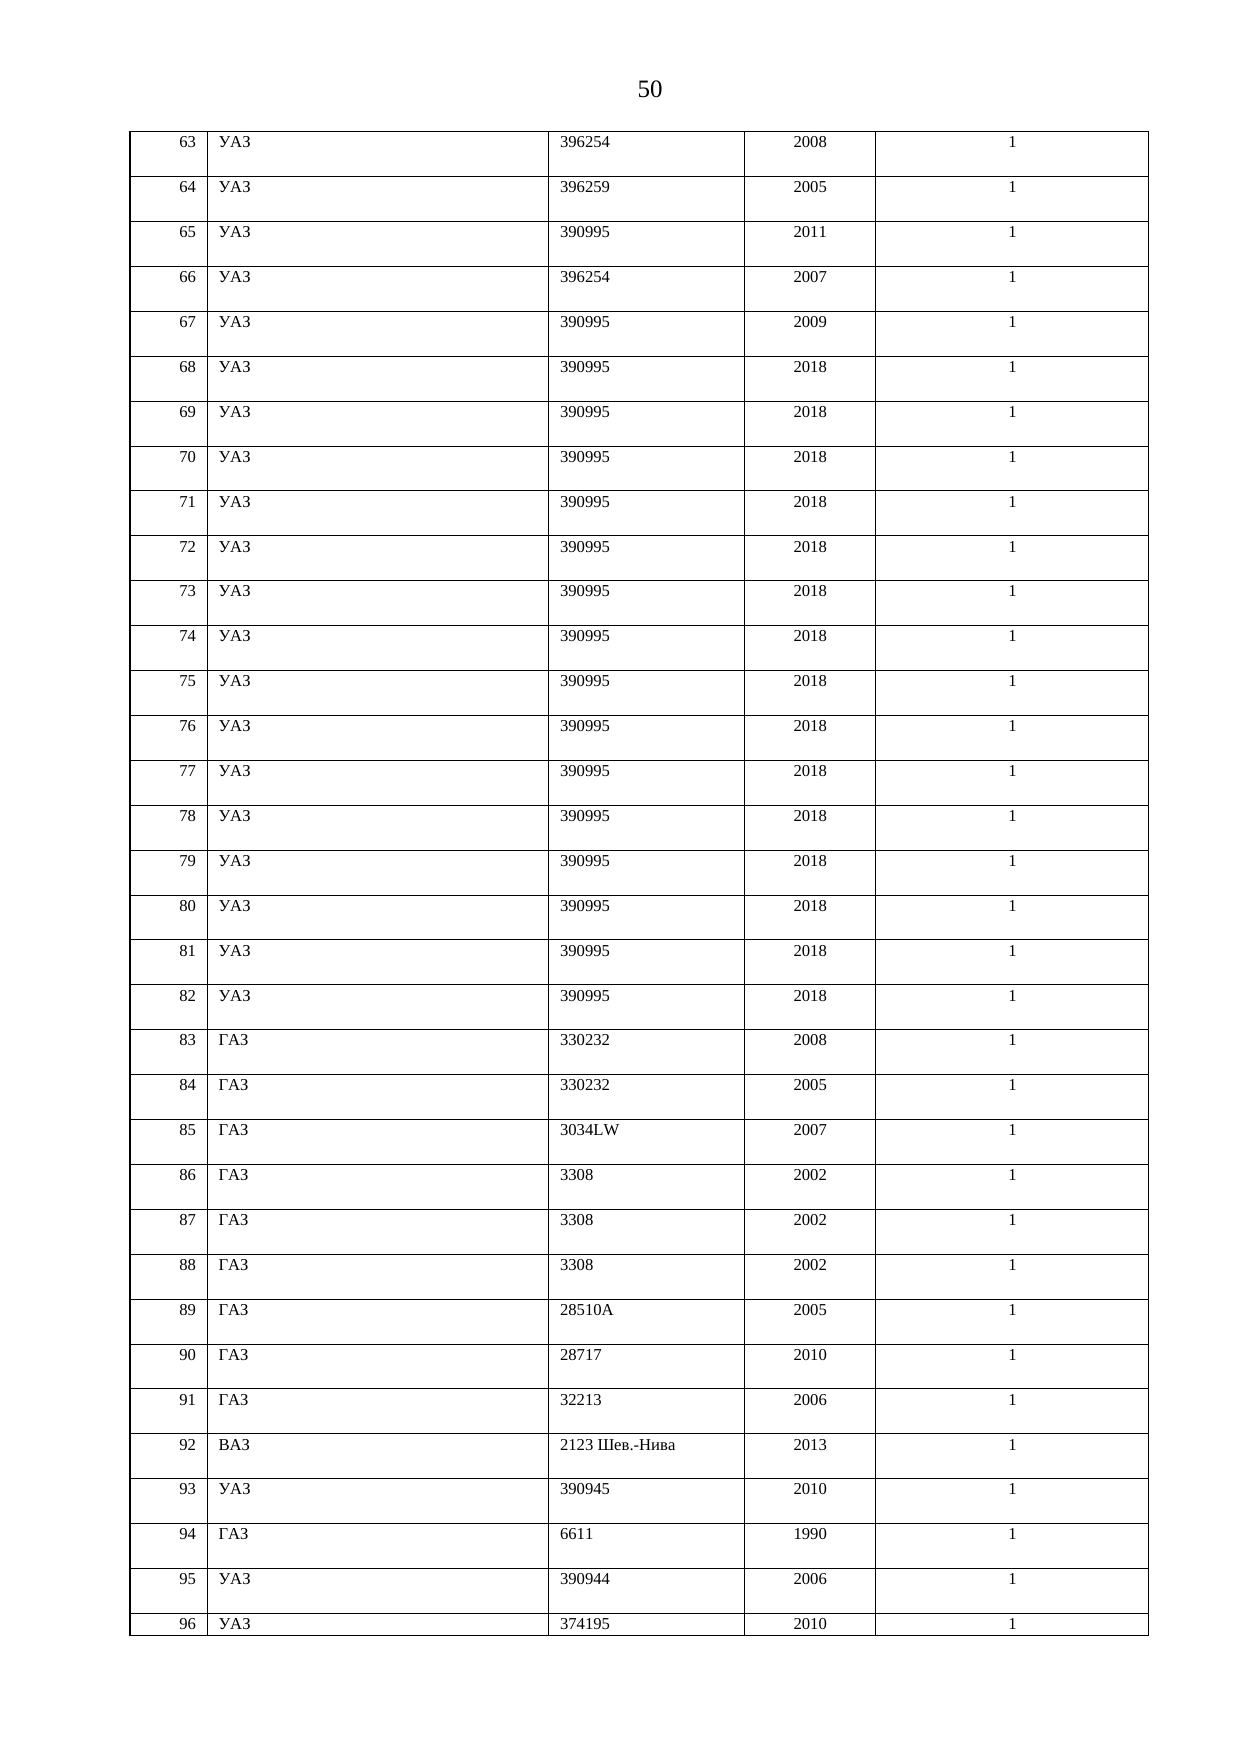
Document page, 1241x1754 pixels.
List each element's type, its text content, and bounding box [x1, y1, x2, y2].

table_cell 6611 [549, 1524, 744, 1568]
table_cell 85 [131, 1120, 207, 1164]
table_cell 72 [131, 536, 207, 580]
table_cell 390995 [549, 806, 744, 849]
table_cell 87 [131, 1210, 207, 1254]
table_cell УАЗ [208, 1479, 548, 1523]
table_cell 390995 [549, 581, 744, 625]
table_cell 1 [876, 132, 1148, 176]
table_cell 83 [131, 1030, 207, 1074]
table_cell УАЗ [208, 1569, 548, 1613]
table_cell 1 [876, 1030, 1148, 1074]
table_cell 95 [131, 1569, 207, 1613]
table_cell 1 [876, 985, 1148, 1029]
table_cell 67 [131, 312, 207, 356]
table_cell 1 [876, 447, 1148, 490]
table_cell 390995 [549, 851, 744, 894]
table_cell 2018 [745, 536, 875, 580]
table_cell 1 [876, 761, 1148, 805]
table_cell 2018 [745, 491, 875, 535]
table_cell 84 [131, 1075, 207, 1119]
table_cell 96 [131, 1614, 207, 1635]
table_cell 390995 [549, 671, 744, 715]
table_cell 73 [131, 581, 207, 625]
table_cell 81 [131, 940, 207, 984]
table_cell ВАЗ [208, 1434, 548, 1478]
table_cell 2007 [745, 1120, 875, 1164]
table_cell ГАЗ [208, 1300, 548, 1343]
table_cell 390995 [549, 761, 744, 805]
table_cell УАЗ [208, 985, 548, 1029]
table_cell 1 [876, 402, 1148, 446]
table_cell 396259 [549, 177, 744, 221]
table_cell 76 [131, 716, 207, 760]
table_cell ГАЗ [208, 1075, 548, 1119]
table_cell УАЗ [208, 626, 548, 670]
table_cell 2011 [745, 222, 875, 266]
table_cell 89 [131, 1300, 207, 1343]
table_cell 2007 [745, 267, 875, 311]
table_cell УАЗ [208, 1614, 548, 1635]
table_cell УАЗ [208, 851, 548, 894]
table_cell 2018 [745, 940, 875, 984]
table_cell 390995 [549, 716, 744, 760]
table_cell 1 [876, 267, 1148, 311]
table_cell 390945 [549, 1479, 744, 1523]
table_cell 82 [131, 985, 207, 1029]
table_cell УАЗ [208, 671, 548, 715]
table_cell 66 [131, 267, 207, 311]
table_cell 90 [131, 1345, 207, 1388]
table_cell 64 [131, 177, 207, 221]
table_cell 79 [131, 851, 207, 894]
table_cell УАЗ [208, 896, 548, 939]
table_cell 1 [876, 1120, 1148, 1164]
table_cell 374195 [549, 1614, 744, 1635]
table_cell 3308 [549, 1255, 744, 1298]
table_cell 2005 [745, 1300, 875, 1343]
table_cell 71 [131, 491, 207, 535]
table_cell 390995 [549, 491, 744, 535]
table_cell 65 [131, 222, 207, 266]
table_cell УАЗ [208, 491, 548, 535]
table_cell 390995 [549, 536, 744, 580]
table_cell 75 [131, 671, 207, 715]
table_cell 396254 [549, 132, 744, 176]
table_cell 3034LW [549, 1120, 744, 1164]
table_cell УАЗ [208, 132, 548, 176]
table_cell УАЗ [208, 806, 548, 849]
table_cell 93 [131, 1479, 207, 1523]
table_cell 1 [876, 491, 1148, 535]
table_cell 88 [131, 1255, 207, 1298]
table_cell 390995 [549, 626, 744, 670]
table_cell 390944 [549, 1569, 744, 1613]
table_cell 2018 [745, 716, 875, 760]
table_cell 2002 [745, 1165, 875, 1209]
table_cell 2010 [745, 1345, 875, 1388]
table_cell 28510А [549, 1300, 744, 1343]
table_cell 2018 [745, 581, 875, 625]
table_cell 390995 [549, 222, 744, 266]
table_cell ГАЗ [208, 1210, 548, 1254]
table_cell 396254 [549, 267, 744, 311]
table_cell 1 [876, 896, 1148, 939]
table_cell 390995 [549, 896, 744, 939]
table_cell 78 [131, 806, 207, 849]
table_cell 1 [876, 671, 1148, 715]
table_cell 1 [876, 312, 1148, 356]
table_cell 1 [876, 1434, 1148, 1478]
table_cell УАЗ [208, 312, 548, 356]
table_cell 1 [876, 1614, 1148, 1635]
table_cell 2009 [745, 312, 875, 356]
table_cell 1 [876, 1569, 1148, 1613]
table_cell 390995 [549, 985, 744, 1029]
table_cell 1 [876, 1210, 1148, 1254]
table_cell 330232 [549, 1075, 744, 1119]
table_cell 74 [131, 626, 207, 670]
table_cell 1 [876, 1524, 1148, 1568]
table_cell 2018 [745, 402, 875, 446]
table_cell 1 [876, 851, 1148, 894]
table_cell 32213 [549, 1389, 744, 1433]
table_cell 1 [876, 536, 1148, 580]
table_cell 2018 [745, 896, 875, 939]
table_cell 1 [876, 1345, 1148, 1388]
table_cell 2018 [745, 357, 875, 401]
table_cell УАЗ [208, 940, 548, 984]
table_cell 2010 [745, 1479, 875, 1523]
table_cell ГАЗ [208, 1255, 548, 1298]
table_cell 1 [876, 581, 1148, 625]
table_cell УАЗ [208, 267, 548, 311]
table_cell 2018 [745, 447, 875, 490]
table_cell 86 [131, 1165, 207, 1209]
table_cell 1 [876, 357, 1148, 401]
table_cell 2123 Шев.-Нива [549, 1434, 744, 1478]
table_cell УАЗ [208, 222, 548, 266]
table_cell ГАЗ [208, 1389, 548, 1433]
table_cell 2018 [745, 806, 875, 849]
table_cell УАЗ [208, 402, 548, 446]
table_cell ГАЗ [208, 1165, 548, 1209]
table_cell 3308 [549, 1165, 744, 1209]
table_cell 2006 [745, 1389, 875, 1433]
table_cell 1990 [745, 1524, 875, 1568]
table_cell 1 [876, 806, 1148, 849]
table_cell 63 [131, 132, 207, 176]
table_cell УАЗ [208, 177, 548, 221]
table_cell 1 [876, 716, 1148, 760]
table_cell УАЗ [208, 716, 548, 760]
table_cell 390995 [549, 402, 744, 446]
table_cell 1 [876, 1479, 1148, 1523]
table_cell 94 [131, 1524, 207, 1568]
table_cell 390995 [549, 447, 744, 490]
table_cell 2005 [745, 177, 875, 221]
table_cell 2018 [745, 671, 875, 715]
table_cell 91 [131, 1389, 207, 1433]
table_cell 1 [876, 1165, 1148, 1209]
table_cell 1 [876, 177, 1148, 221]
table_cell 69 [131, 402, 207, 446]
table_cell 70 [131, 447, 207, 490]
table_cell 2018 [745, 851, 875, 894]
table_cell 390995 [549, 357, 744, 401]
table_cell 2018 [745, 761, 875, 805]
table_cell 2018 [745, 985, 875, 1029]
table_cell 68 [131, 357, 207, 401]
table_cell 92 [131, 1434, 207, 1478]
table_cell ГАЗ [208, 1345, 548, 1388]
table_cell ГАЗ [208, 1030, 548, 1074]
table_cell ГАЗ [208, 1120, 548, 1164]
table_cell 1 [876, 1255, 1148, 1298]
table_cell УАЗ [208, 581, 548, 625]
table_cell 2010 [745, 1614, 875, 1635]
table_cell 1 [876, 1300, 1148, 1343]
table_cell 330232 [549, 1030, 744, 1074]
table_cell 1 [876, 222, 1148, 266]
table_cell 2006 [745, 1569, 875, 1613]
table_cell 2002 [745, 1255, 875, 1298]
table_cell 77 [131, 761, 207, 805]
table_cell 28717 [549, 1345, 744, 1388]
table_cell 1 [876, 1075, 1148, 1119]
table_cell УАЗ [208, 761, 548, 805]
table_cell 2005 [745, 1075, 875, 1119]
table_cell 2008 [745, 1030, 875, 1074]
table_cell 2018 [745, 626, 875, 670]
table_cell 2008 [745, 132, 875, 176]
table_cell ГАЗ [208, 1524, 548, 1568]
table_cell 2013 [745, 1434, 875, 1478]
table_cell 1 [876, 940, 1148, 984]
table_cell 390995 [549, 312, 744, 356]
table_cell УАЗ [208, 357, 548, 401]
table_cell 1 [876, 1389, 1148, 1433]
table_cell 390995 [549, 940, 744, 984]
table_cell УАЗ [208, 447, 548, 490]
table_cell 80 [131, 896, 207, 939]
table_cell УАЗ [208, 536, 548, 580]
table_cell 2002 [745, 1210, 875, 1254]
table_cell 3308 [549, 1210, 744, 1254]
table_cell 1 [876, 626, 1148, 670]
